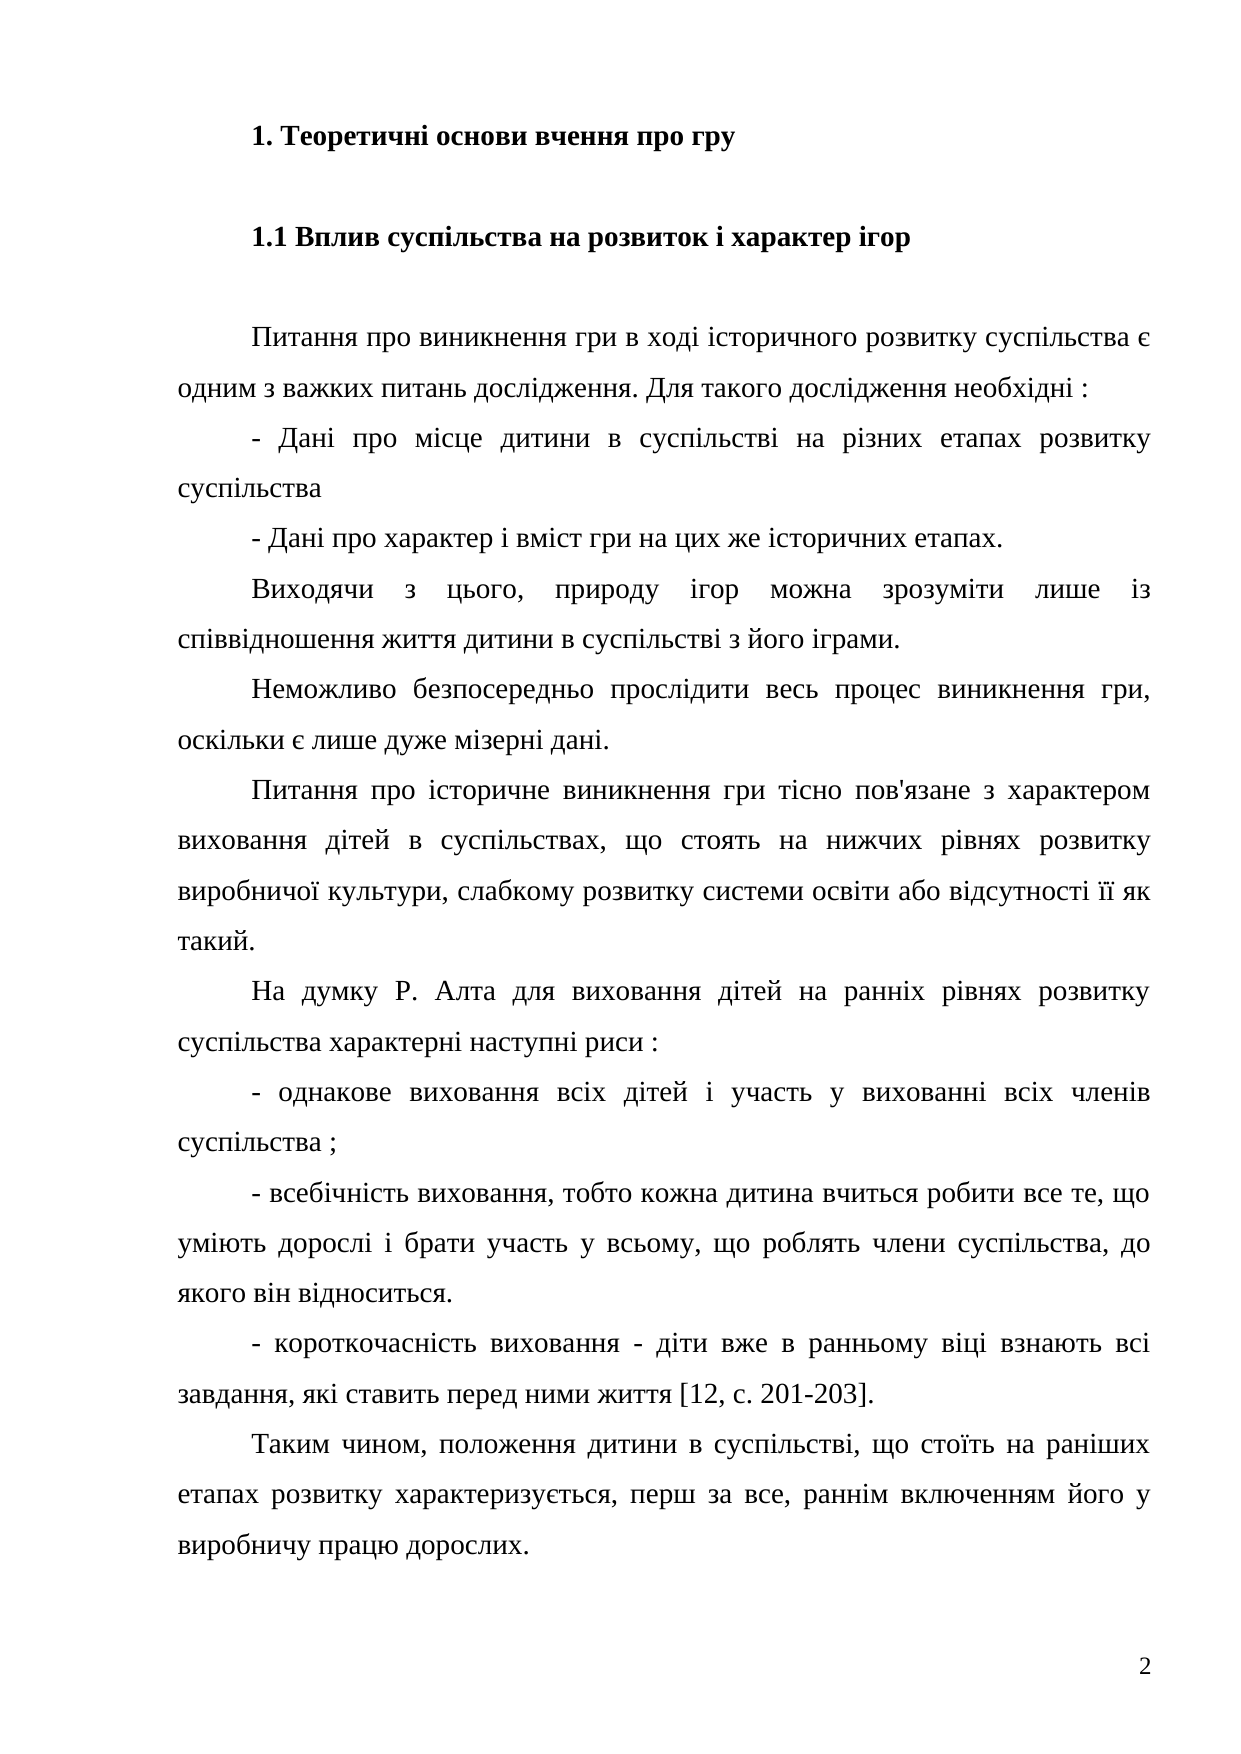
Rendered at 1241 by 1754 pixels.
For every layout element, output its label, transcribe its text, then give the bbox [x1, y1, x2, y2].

text Питання про історичне виникнення гри тісно пов'язане з характером виховання дітей в суспільствах, що стоять на нижчих рівнях розвитку виробничої культури, слабкому розвитку системи освіти або відсутності її як такий. [177, 772, 1152, 957]
text 1.1 Вплив суспільства на розвиток і характер ігор [177, 219, 1152, 252]
text - всебічність виховання, тобто кожна дитина вчиться робити все те, що уміють дорослі і брати участь у всьому, що роблять члени суспільства, до якого він відноситься. [177, 1175, 1152, 1309]
text - Дані про місце дитини в суспільстві на різних етапах розвитку суспільства [177, 420, 1152, 504]
text Виходячи з цього, природу ігор можна зрозуміти лише із співвідношення життя дитини в суспільстві з його іграми. [177, 571, 1152, 655]
text Питання про виникнення гри в ході історичного розвитку суспільства є одним з важких питань дослідження. Для такого дослідження необхідні : [177, 319, 1152, 403]
text - Дані про характер і вміст гри на цих же історичних етапах. [177, 521, 1152, 554]
text - однакове виховання всіх дітей і участь у вихованні всіх членів суспільства ; [177, 1074, 1152, 1158]
text Таким чином, положення дитини в суспільстві, що стоїть на раніших етапах розвитку характеризується, перш за все, раннім включенням його у виробничу працю дорослих. [177, 1426, 1152, 1560]
text На думку Р. Алта для виховання дітей на ранніх рівнях розвитку суспільства характерні наступні риси : [177, 973, 1152, 1057]
text 1. Теоретичні основи вчення про гру [177, 118, 1152, 152]
text Неможливо безпосередньо прослідити весь процес виникнення гри, оскільки є лише дуже мізерні дані. [177, 672, 1152, 755]
text - короткочасність виховання - діти вже в ранньому віці взнають всі завдання, які ставить перед ними життя [12, с. 201-203]. [177, 1326, 1152, 1409]
